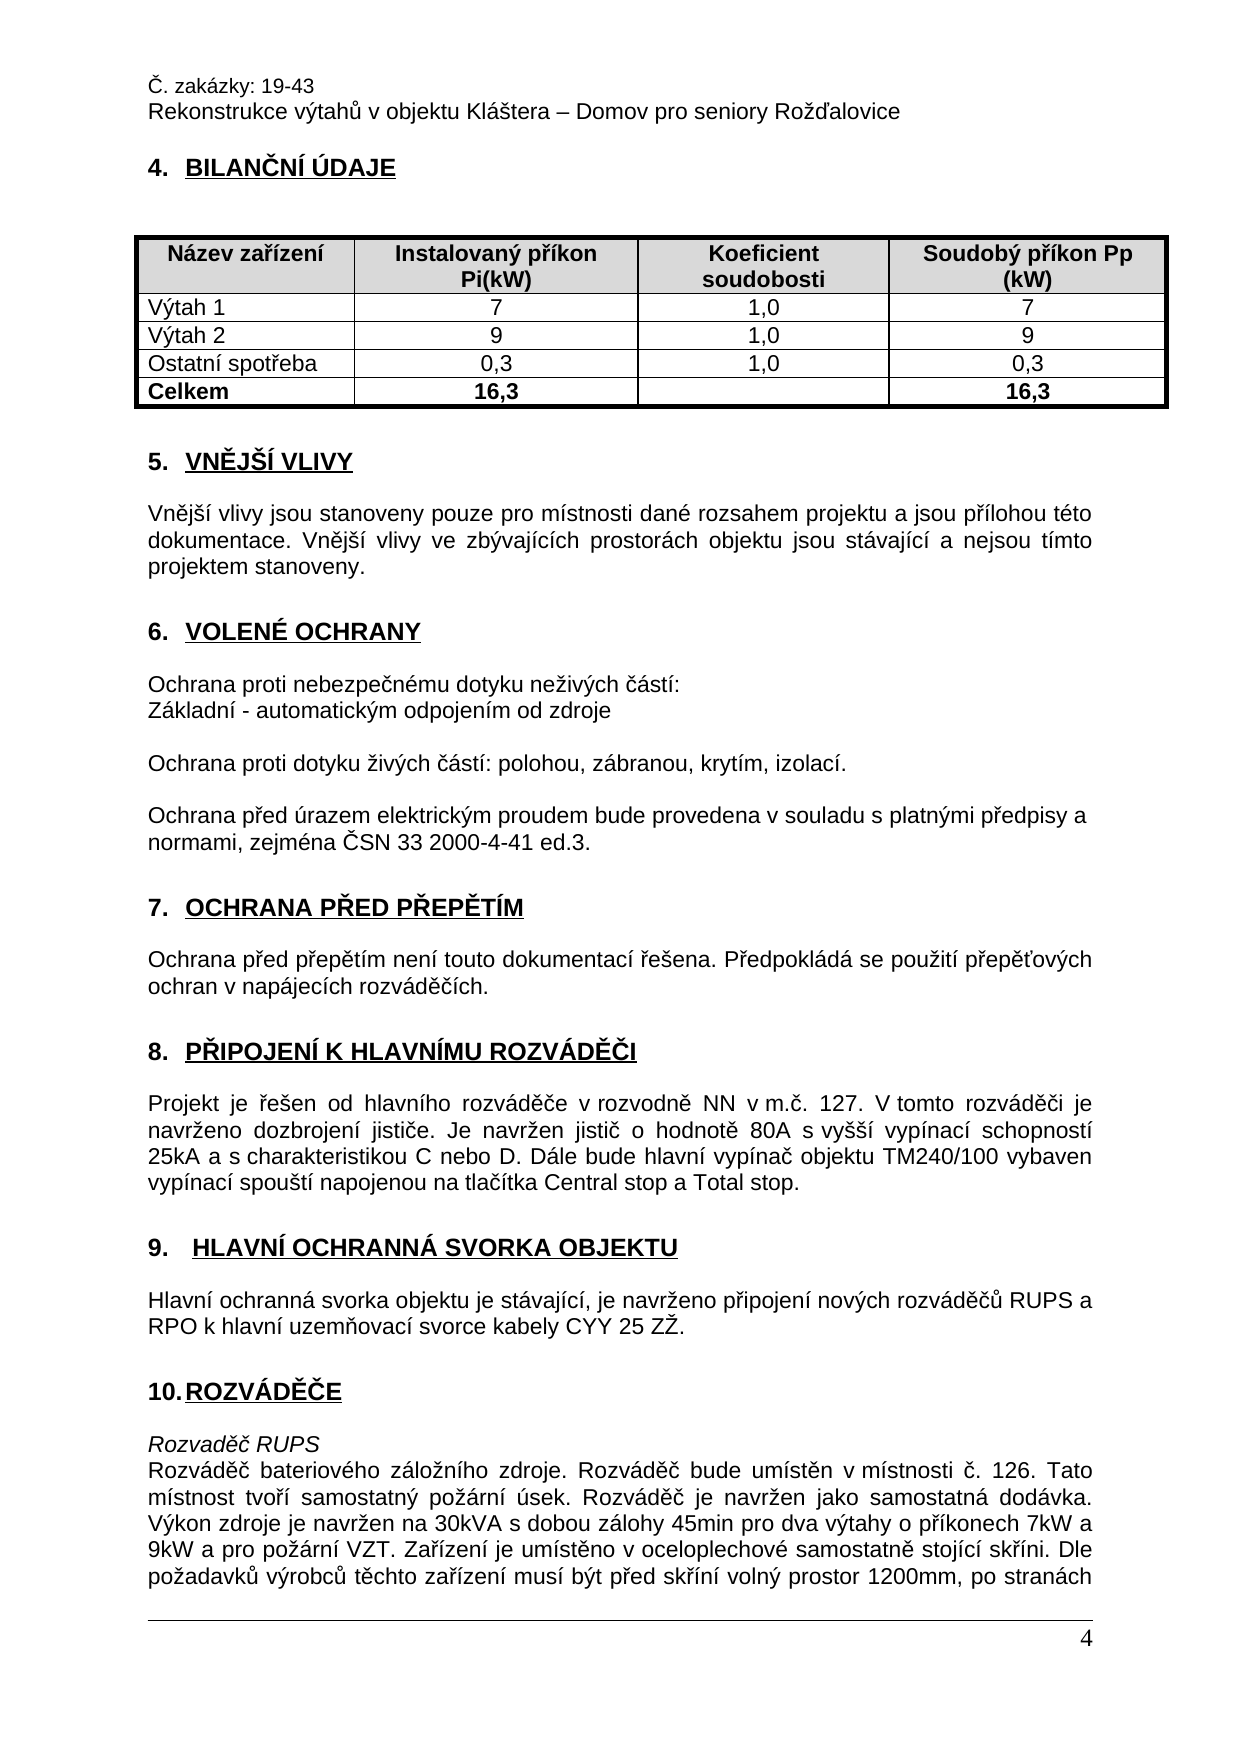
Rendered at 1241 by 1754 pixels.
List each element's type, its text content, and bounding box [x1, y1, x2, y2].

text Ochrana před přepětím není touto dokumentací řešena. Předpokládá se použití přepěťových ochran v napájecích rozváděčích. [148, 946, 1093, 999]
table_cell 16,3 [890, 378, 1164, 404]
text Projekt je řešen od hlavního rozváděče v rozvodně NN v m.č. 127. V tomto rozváděči je navrženo dozbrojení jističe. Je navržen jistič o hodnotě 80A s vyšší vypínací schopností 25kA a s charakteristikou C nebo D. Dále bude hlavní vypínač objektu TM240/100 vybaven vypínací spouští napojenou na tlačítka Central stop a Total stop. [148, 1090, 1093, 1196]
table_header Koeficient soudobosti [639, 240, 888, 293]
subtitle Ochrana před přepětím [148, 893, 1093, 921]
text Rozvaděč RUPS [148, 1431, 1093, 1457]
table_cell Celkem [139, 378, 354, 404]
table_cell 7 [890, 294, 1164, 321]
table_cell 16,3 [355, 378, 637, 404]
text Vnější vlivy jsou stanoveny pouze pro místnosti dané rozsahem projektu a jsou přílohou této dokumentace. Vnější vlivy ve zbývajících prostorách objektu jsou stávající a nejsou tímto projektem stanoveny. [148, 500, 1093, 579]
table_cell [639, 378, 888, 404]
text Hlavní ochranná svorka objektu je stávající, je navrženo připojení nových rozváděčů RUPS a RPO k hlavní uzemňovací svorce kabely CYY 25 ZŽ. [148, 1287, 1093, 1340]
table_cell 1,0 [639, 350, 888, 376]
table_header Instalovaný příkon Pi(kW) [355, 240, 637, 293]
subtitle Volené ochrany [148, 617, 1093, 646]
text Základní - automatickým odpojením od zdroje [148, 697, 1093, 723]
subtitle Bilanční údaje [148, 153, 1093, 182]
table_cell 9 [355, 322, 637, 348]
table_cell 9 [890, 322, 1164, 348]
table_cell Výtah 1 [139, 294, 354, 321]
subtitle Vnější vlivy [148, 447, 1093, 475]
table_cell Ostatní spotřeba [139, 350, 354, 376]
table_cell 0,3 [355, 350, 637, 376]
subtitle Rozváděče [148, 1377, 1093, 1406]
table_header Soudobý příkon Pp (kW) [890, 240, 1164, 293]
table_cell 7 [355, 294, 637, 321]
table_cell 0,3 [890, 350, 1164, 376]
text Ochrana proti nebezpečnému dotyku neživých částí: [148, 671, 1093, 697]
table_cell 1,0 [639, 294, 888, 321]
table_cell 1,0 [639, 322, 888, 348]
subtitle Hlavní ochranná svorka objektu [148, 1233, 1093, 1262]
table_header Název zařízení [139, 240, 354, 293]
subtitle Připojení k hlavnímu rozváděči [148, 1037, 1093, 1065]
text Ochrana proti dotyku živých částí: polohou, zábranou, krytím, izolací. [148, 750, 1093, 776]
text Ochrana před úrazem elektrickým proudem bude provedena v souladu s platnými předpisy a normami, zejména ČSN 33 2000-4-41 ed.3. [148, 802, 1093, 855]
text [148, 1457, 1093, 1589]
table_cell Výtah 2 [139, 322, 354, 348]
